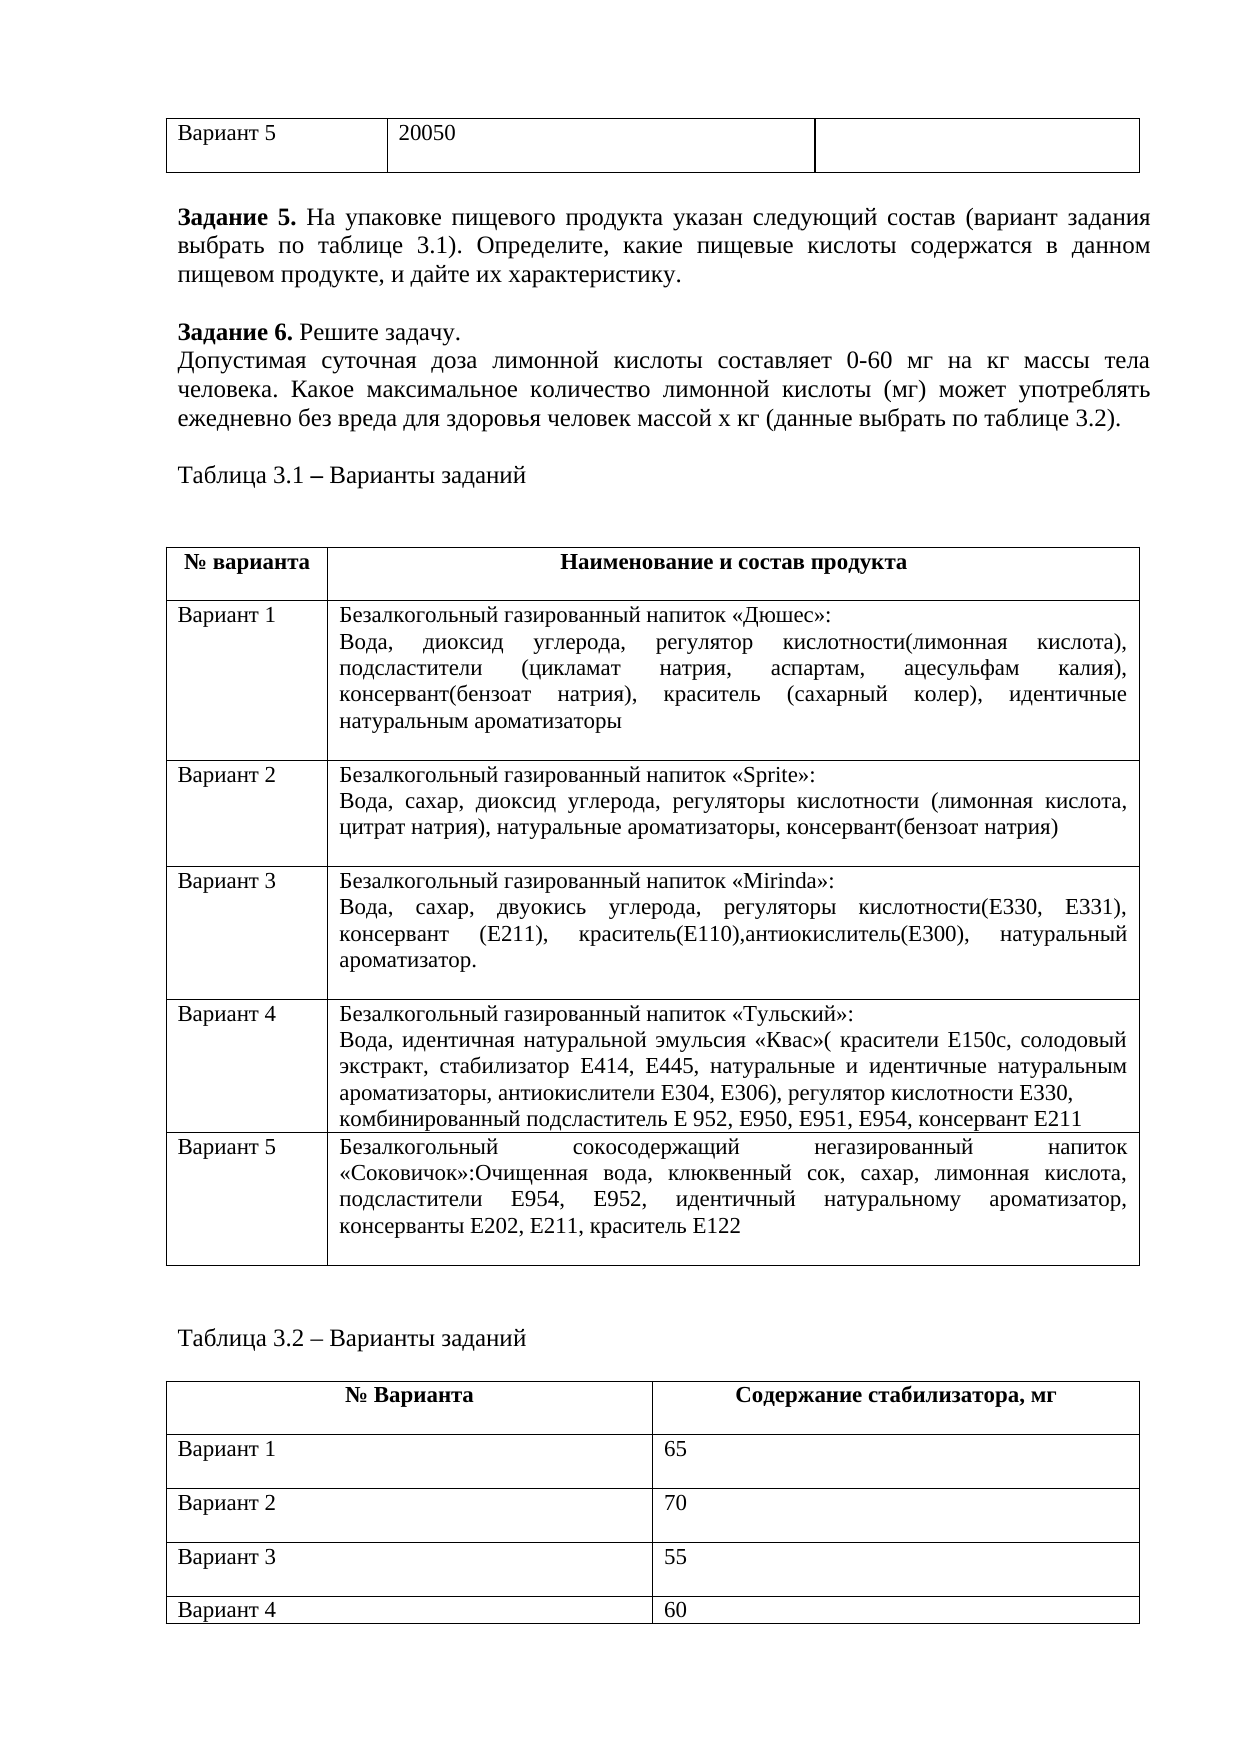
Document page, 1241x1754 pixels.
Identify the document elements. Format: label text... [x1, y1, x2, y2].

table_cell Вариант 4 [167, 1000, 327, 1132]
table_cell Безалкогольный газированный напиток «Тульский»: Вода, идентичная натуральной эмульсия «Квас»( красители Е150с, солодовый экстракт, стабилизатор Е414, Е445, натуральные и идентичные натуральным ароматизаторы, антиокислители Е304, Е306), регулятор кислотности Е330, комбинированный подсластитель Е 952, Е950, Е951, Е954, консервант Е211 [328, 1000, 1139, 1132]
table_cell Безалкогольный газированный напиток «Sprite»: Вода, сахар, диоксид углерода, регуляторы кислотности (лимонная кислота, цитрат натрия), натуральные ароматизаторы, консервант(бензоат натрия) [328, 761, 1139, 866]
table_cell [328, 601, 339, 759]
table_header № варианта [167, 548, 327, 600]
table_cell [816, 119, 1139, 172]
text Таблица 3.1 – Варианты заданий [177, 460, 1152, 489]
table_header Наименование и состав продукта [328, 548, 1139, 600]
table_cell Вариант 5 [167, 1133, 327, 1264]
table_cell Вариант 2 [167, 761, 327, 866]
table_cell 55 [653, 1543, 1139, 1596]
text Таблица 3.2 – Варианты заданий [177, 1323, 1152, 1352]
table_cell Безалкогольный газированный напиток «Mirinda»: Вода, сахар, двуокись углерода, регуляторы кислотности(Е330, Е331), консервант (Е211), краситель(Е110),антиокислитель(Е300), натуральный ароматизатор. [328, 867, 1139, 999]
table_cell Вариант 1 [167, 1435, 652, 1488]
table_cell Вариант 1 [167, 601, 327, 759]
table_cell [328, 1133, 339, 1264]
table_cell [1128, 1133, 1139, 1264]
table_header № Варианта [167, 1382, 652, 1434]
table_cell 65 [653, 1435, 1139, 1488]
table_cell 20050 [388, 119, 814, 172]
text Задание 6. Решите задачу. [177, 317, 1152, 345]
text Допустимая суточная доза лимонной кислоты составляет 0-60 мг на кг массы тела человека. Какое максимальное количество лимонной кислоты (мг) может употреблять ежедневно без вреда для здоровья человек массой х кг (данные выбрать по таблице 3.2). [177, 345, 1152, 432]
table_cell Вариант 2 [167, 1489, 652, 1542]
table_header Содержание стабилизатора, мг [653, 1382, 1139, 1434]
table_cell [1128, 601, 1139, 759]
table_cell Вариант 3 [167, 867, 327, 999]
table_cell Вариант 5 [167, 119, 387, 172]
text Задание 5. На упаковке пищевого продукта указан следующий состав (вариант задания выбрать по таблице 3.1). Определите, какие пищевые кислоты содержатся в данном пищевом продукте, и дайте их характеристику. [177, 202, 1152, 288]
table_cell Вариант 3 [167, 1543, 652, 1596]
